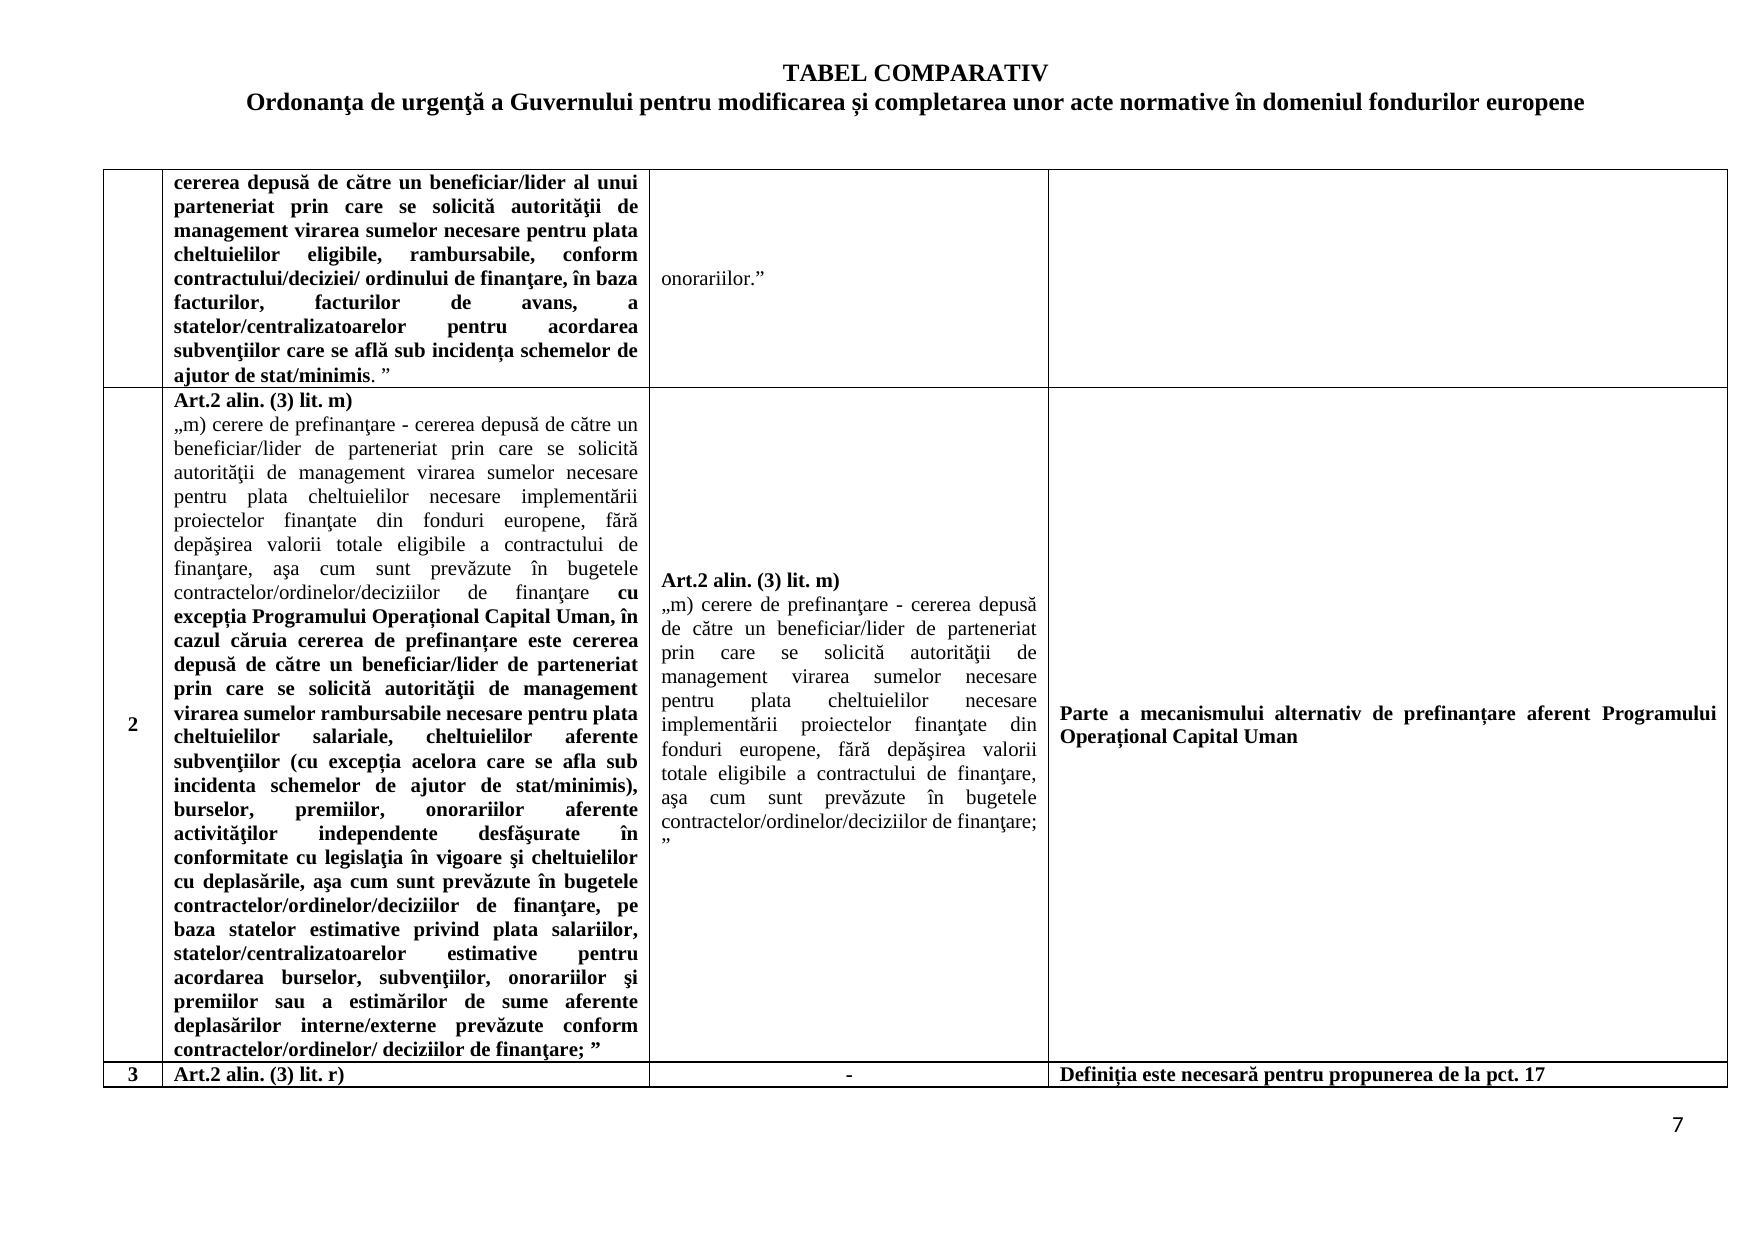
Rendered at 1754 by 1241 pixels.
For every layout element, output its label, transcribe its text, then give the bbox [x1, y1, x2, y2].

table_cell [1049, 1063, 1727, 1086]
table_cell Parte a mecanismului alternativ de prefinanțare aferent Programului Operațional Capital Uman [1049, 388, 1727, 1061]
table_cell Art.2 alin. (3) lit. m) „m) cerere de prefinanţare - cererea depusă de către un beneficiar/lider de parteneriat prin care se solicită autorităţii de management virarea sumelor necesare pentru plata cheltuielilor necesare implementării proiectelor finanţate din fonduri europene, fără depăşirea valorii totale eligibile a contractului de finanţare, aşa cum sunt prevăzute în bugetele contractelor/ordinelor/deciziilor de finanţare; ” [650, 388, 1048, 1061]
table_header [650, 170, 1048, 387]
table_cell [163, 1063, 649, 1086]
table_cell 3 [104, 1063, 162, 1086]
table_cell - [650, 1063, 1048, 1086]
table_cell Art.2 alin. (3) lit. m) „m) cerere de prefinanţare - cererea depusă de către un beneficiar/lider de parteneriat prin care se solicită autorităţii de management virarea sumelor necesare pentru plata cheltuielilor necesare implementării proiectelor finanţate din fonduri europene, fără depăşirea valorii totale eligibile a contractului de finanţare, aşa cum sunt prevăzute în bugetele contractelor/ordinelor/deciziilor de finanţare cu excepția Programului Operațional Capital Uman, în cazul căruia cererea de prefinanțare este cererea depusă de către un beneficiar/lider de parteneriat prin care se solicită autorităţii de management virarea sumelor rambursabile necesare pentru plata cheltuielilor salariale, cheltuielilor aferente subvenţiilor (cu excepția acelora care se afla sub incidenta schemelor de ajutor de stat/minimis), burselor, premiilor, onorariilor aferente activităţilor independente desfăşurate în conformitate cu legislaţia în vigoare şi cheltuielilor cu deplasările, aşa cum sunt prevăzute în bugetele contractelor/ordinelor/deciziilor de finanţare, pe baza statelor estimative privind plata salariilor, statelor/centralizatoarelor estimative pentru acordarea burselor, subvenţiilor, onorariilor şi premiilor sau a estimărilor de sume aferente deplasărilor interne/externe prevăzute conform contractelor/ordinelor/ deciziilor de finanţare; ” [163, 388, 649, 1061]
table_cell 2 [104, 388, 162, 1061]
table_header 1 [104, 170, 162, 387]
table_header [1049, 170, 1727, 387]
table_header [163, 170, 649, 387]
